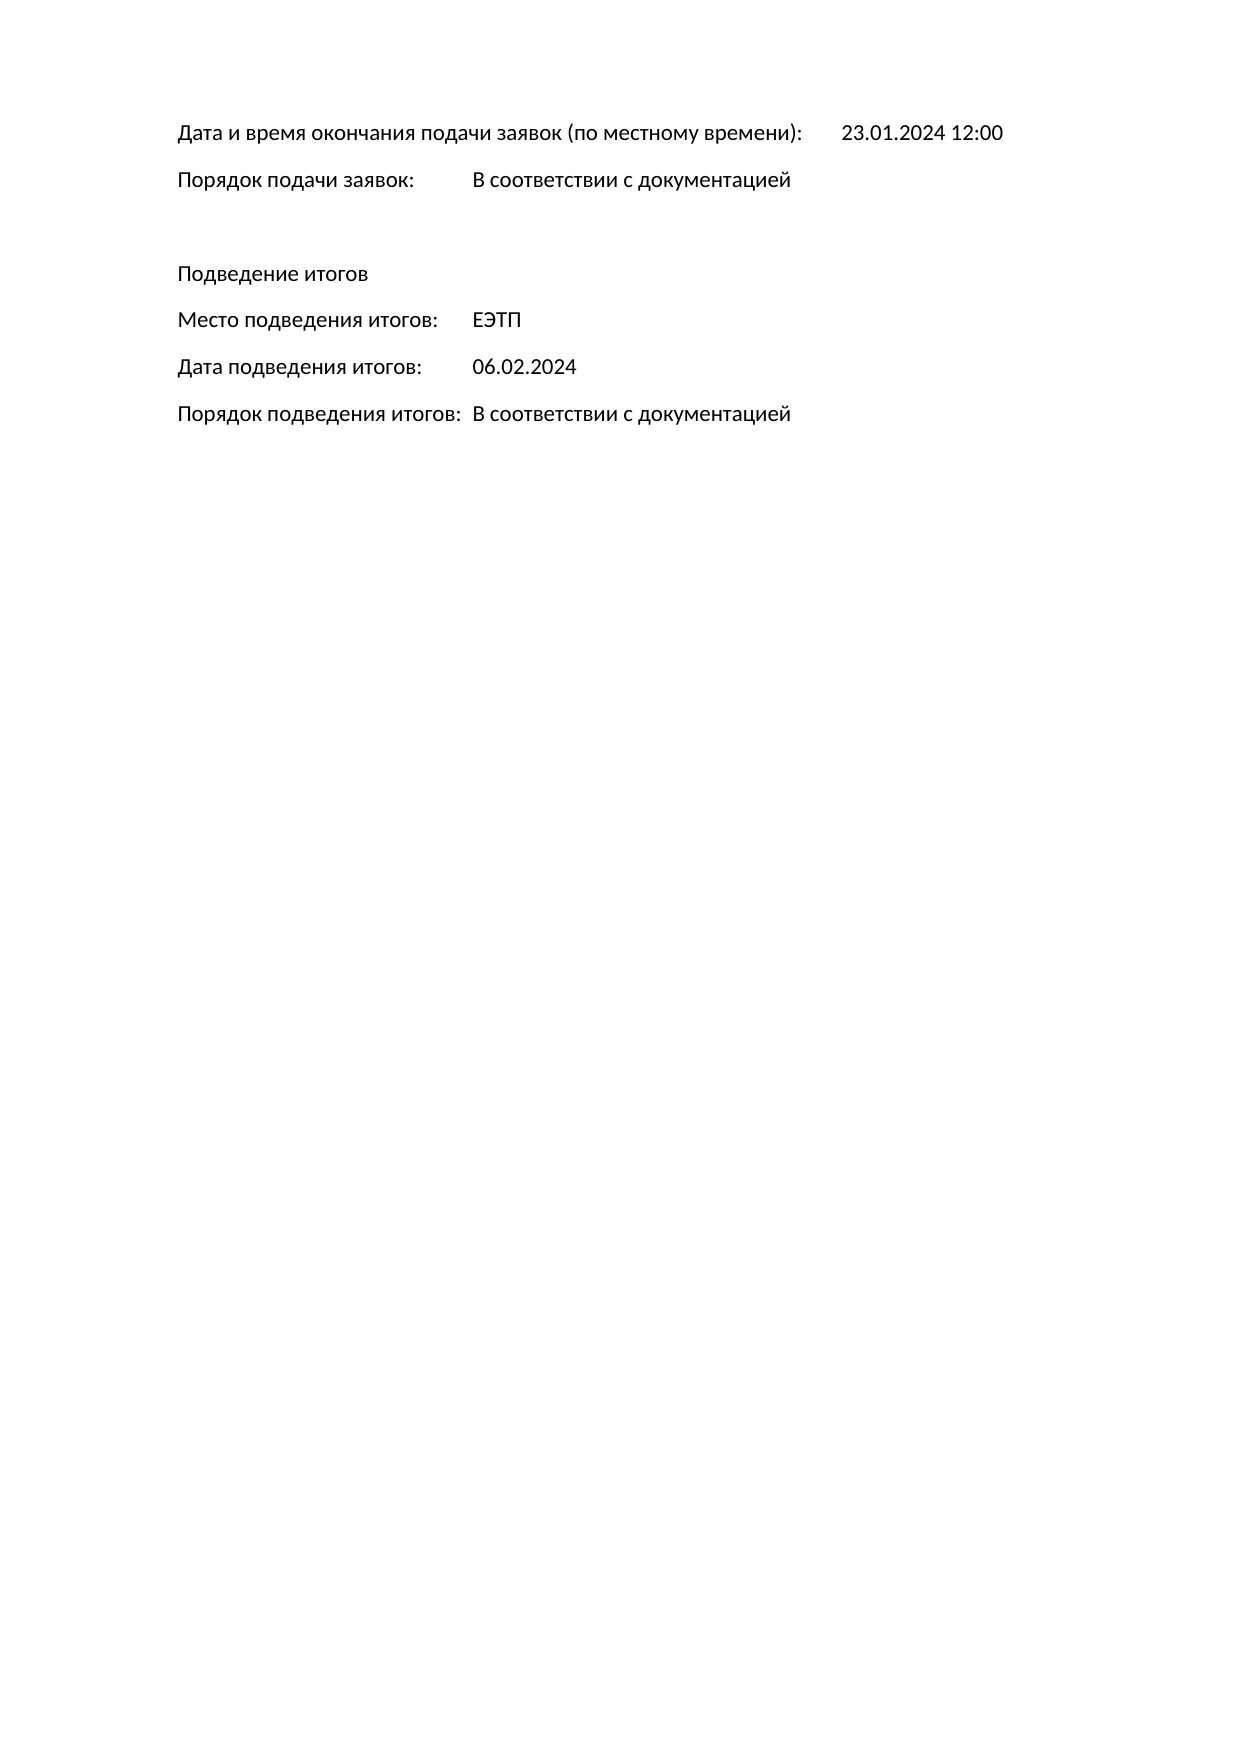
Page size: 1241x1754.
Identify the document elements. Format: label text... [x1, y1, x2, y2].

text Место подведения итогов: ЕЭТП [177, 306, 1152, 334]
text Дата подведения итогов: 06.02.2024 [177, 352, 1152, 381]
text Порядок подведения итогов: В соответствии с документацией [177, 399, 1152, 427]
text Дата и время окончания подачи заявок (по местному времени): 23.01.2024 12:00 [177, 118, 1152, 146]
text Порядок подачи заявок: В соответствии с документацией [177, 165, 1152, 193]
text Подведение итогов [177, 259, 1152, 287]
